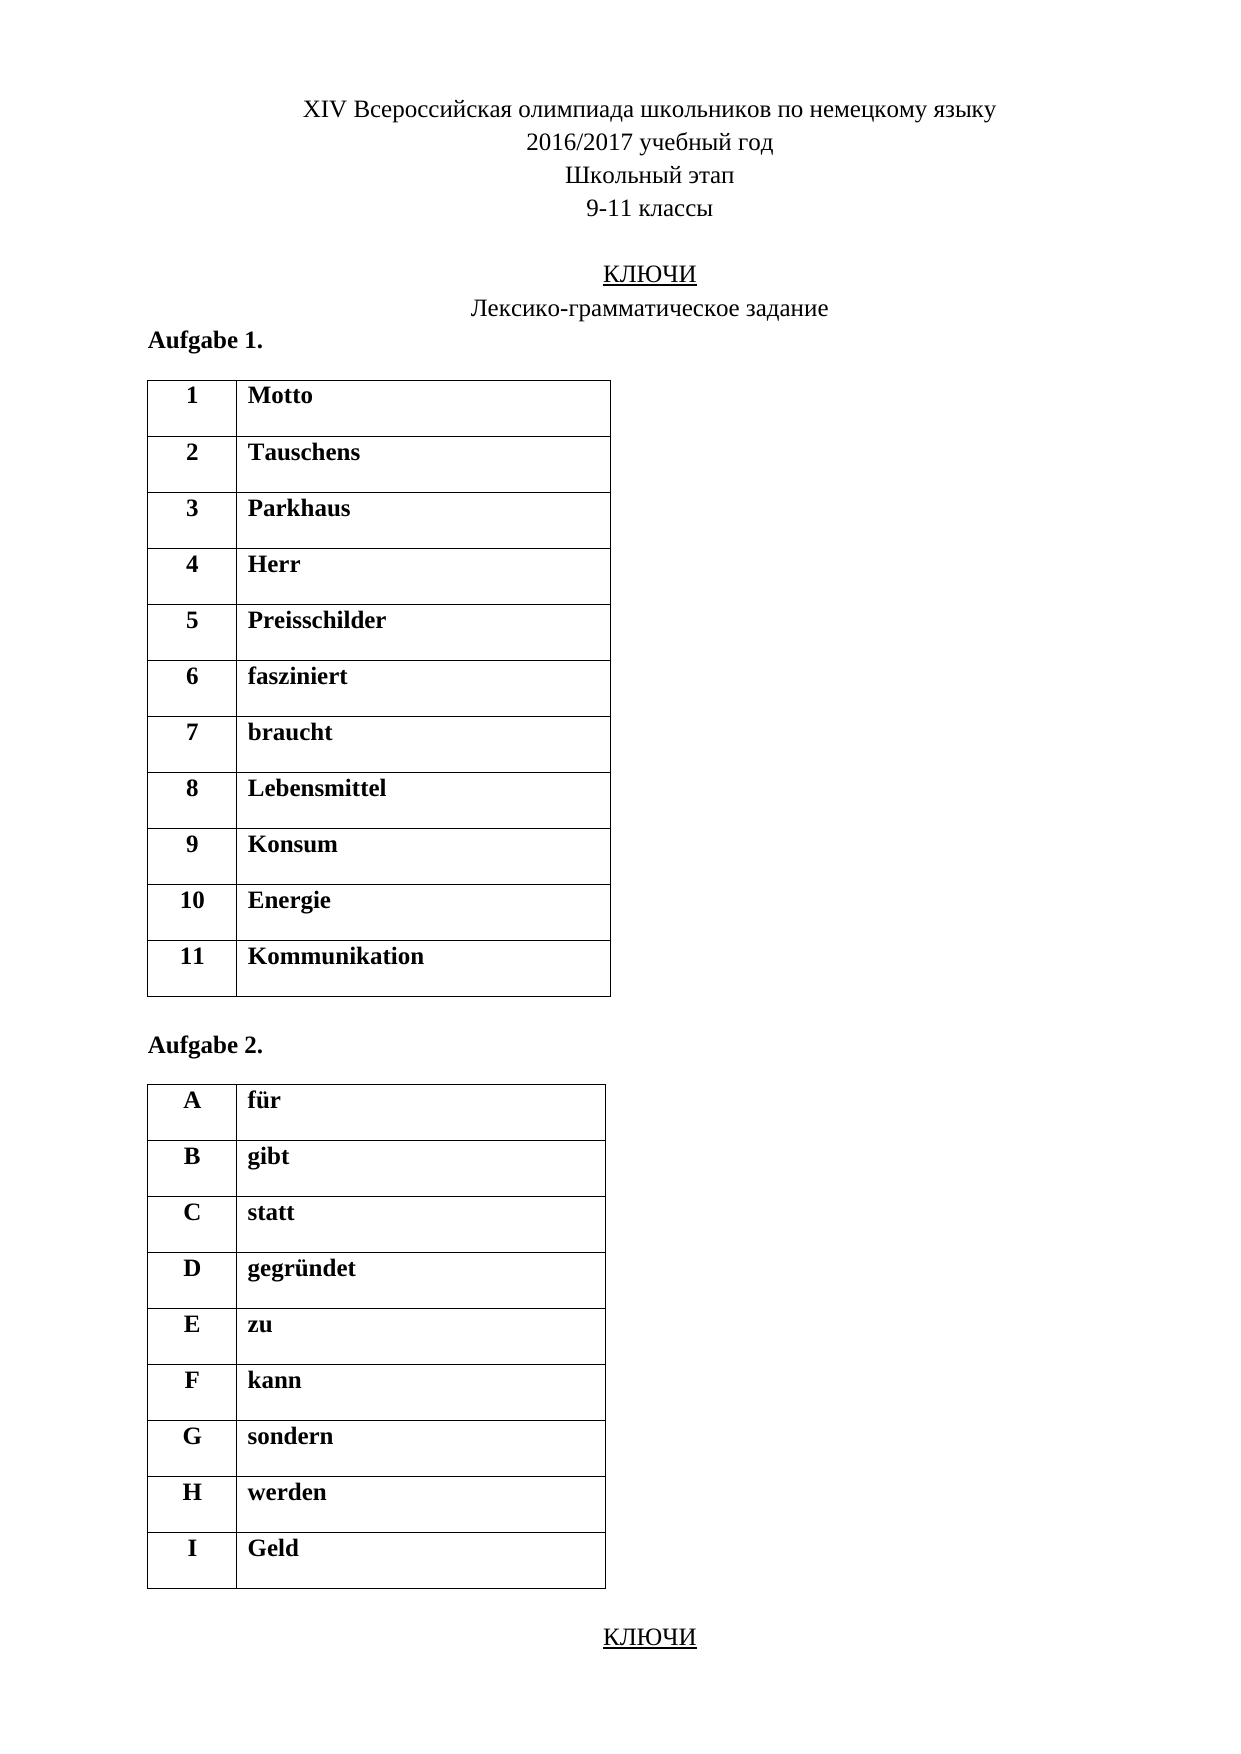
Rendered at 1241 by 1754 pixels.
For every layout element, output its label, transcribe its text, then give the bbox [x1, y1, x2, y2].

table_cell 11 [148, 941, 236, 996]
table_cell Parkhaus [237, 493, 610, 548]
table_header für [237, 1085, 605, 1140]
table_cell werden [237, 1477, 605, 1532]
table_cell G [148, 1421, 236, 1476]
table_cell C [148, 1197, 236, 1252]
table_cell Herr [237, 549, 610, 604]
table_cell gegründet [237, 1253, 605, 1308]
table_cell 10 [148, 885, 236, 940]
table_cell I [148, 1533, 236, 1588]
text КЛЮЧИ [148, 1622, 1152, 1651]
table_header Motto [237, 381, 610, 436]
text Aufgabe 2. [148, 1030, 1152, 1059]
table_cell braucht [237, 717, 610, 772]
text Aufgabe 1. [148, 326, 1152, 354]
text 9-11 классы [148, 193, 1152, 222]
table_cell 8 [148, 773, 236, 828]
table_cell 5 [148, 605, 236, 660]
table_header A [148, 1085, 236, 1140]
table_cell B [148, 1141, 236, 1196]
table_cell Geld [237, 1533, 605, 1588]
table_cell Preisschilder [237, 605, 610, 660]
table_cell 6 [148, 661, 236, 716]
text Школьный этап [148, 161, 1152, 189]
table_cell kann [237, 1365, 605, 1420]
table_cell zu [237, 1309, 605, 1364]
table_cell statt [237, 1197, 605, 1252]
table_cell 7 [148, 717, 236, 772]
table_cell H [148, 1477, 236, 1532]
table_cell 3 [148, 493, 236, 548]
table_cell F [148, 1365, 236, 1420]
text КЛЮЧИ [148, 259, 1152, 288]
table_cell gibt [237, 1141, 605, 1196]
table_cell E [148, 1309, 236, 1364]
text XIV Всероссийская олимпиада школьников по немецкому языку [148, 94, 1152, 123]
table_cell Energie [237, 885, 610, 940]
table_cell Konsum [237, 829, 610, 884]
table_cell Tauschens [237, 437, 610, 492]
text Лексико-грамматическое задание [148, 293, 1152, 321]
table_cell sondern [237, 1421, 605, 1476]
table_cell 4 [148, 549, 236, 604]
table_cell D [148, 1253, 236, 1308]
table_cell Kommunikation [237, 941, 610, 996]
table_header 1 [148, 381, 236, 436]
text 2016/2017 учебный год [148, 127, 1152, 156]
table_cell 2 [148, 437, 236, 492]
table_cell 9 [148, 829, 236, 884]
table_cell fasziniert [237, 661, 610, 716]
table_cell Lebensmittel [237, 773, 610, 828]
